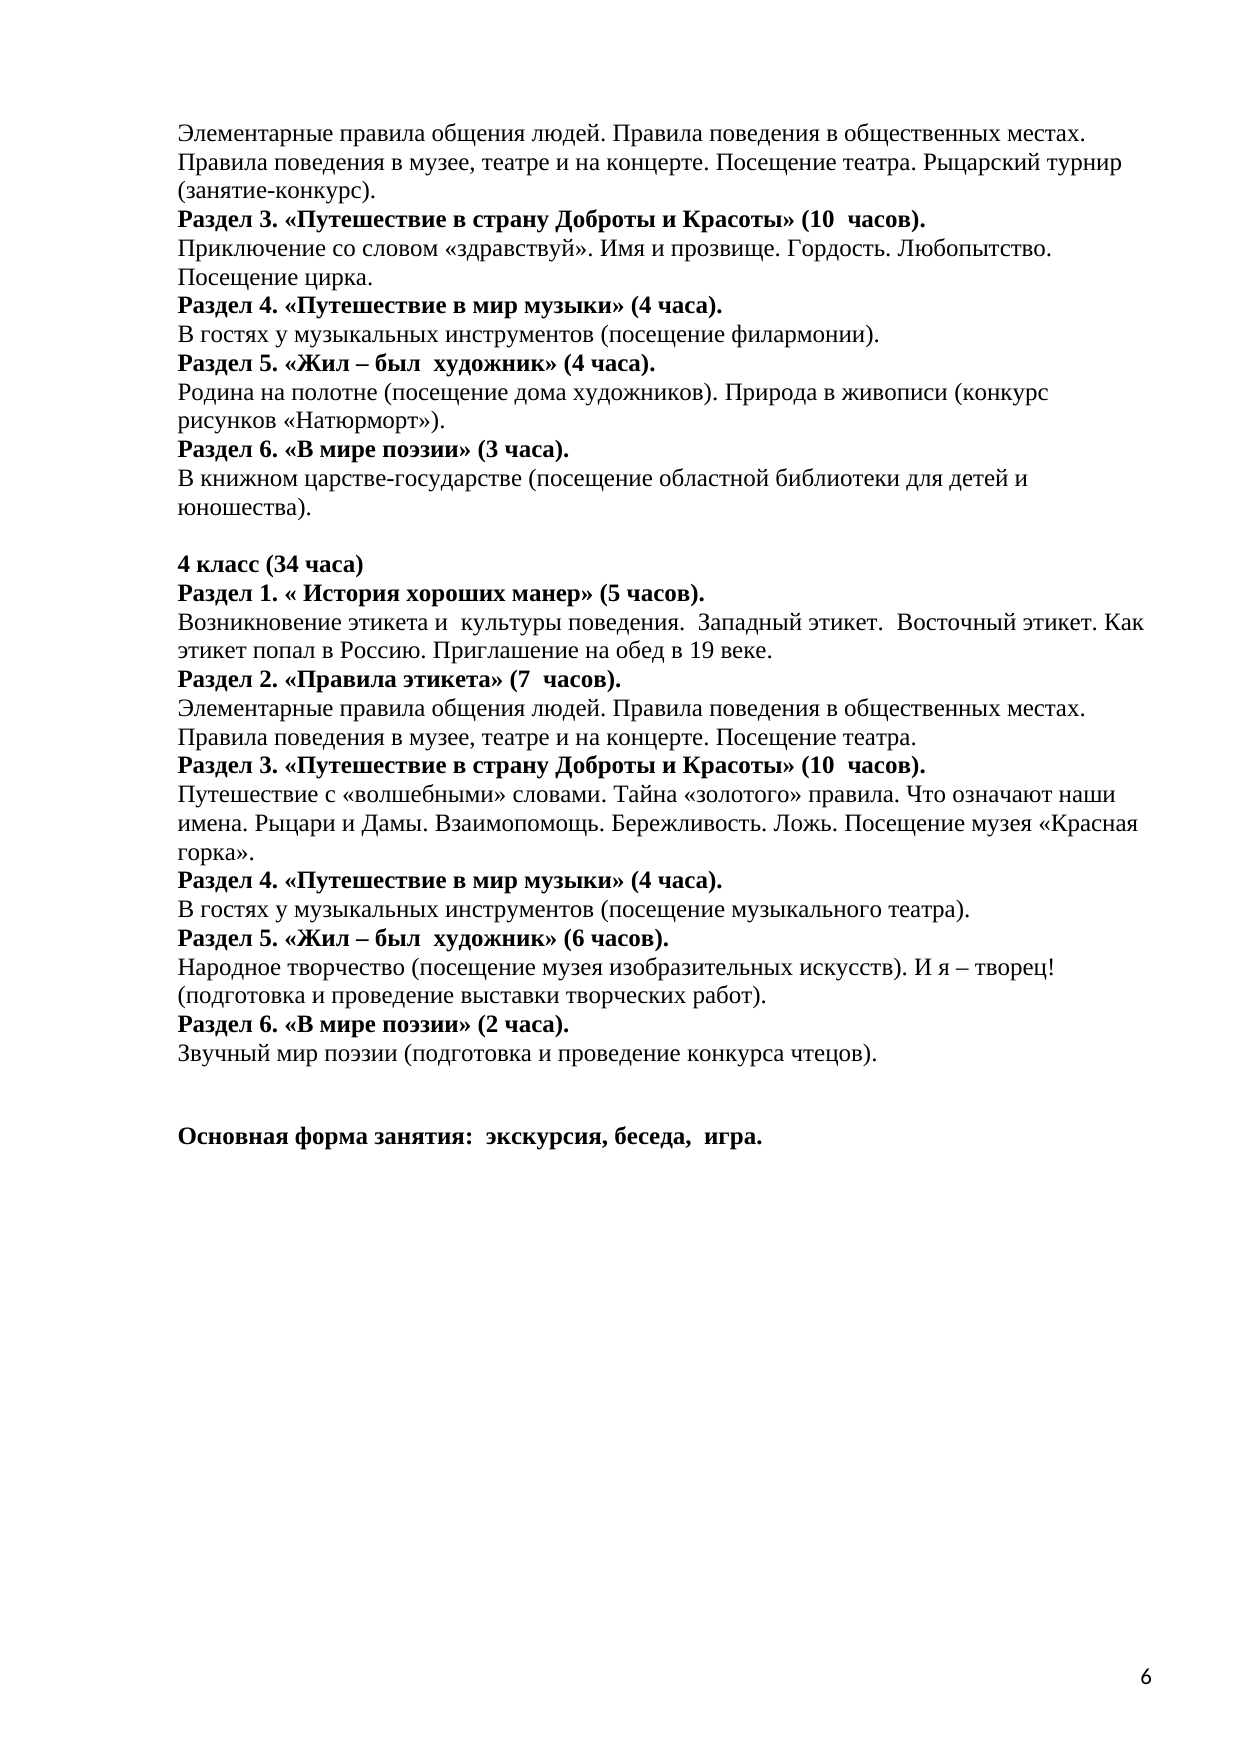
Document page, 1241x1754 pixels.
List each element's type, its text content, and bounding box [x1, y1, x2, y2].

text Приключение со словом «здравствуй». Имя и прозвище. Гордость. Любопытство. Посещение цирка. [177, 233, 1152, 291]
text Раздел 2. «Правила этикета» (7 часов). [177, 664, 1152, 693]
text Раздел 3. «Путешествие в страну Доброты и Красоты» (10 часов). [177, 751, 1152, 779]
text Раздел 3. «Путешествие в страну Доброты и Красоты» (10 часов). [177, 204, 1152, 233]
text Элементарные правила общения людей. Правила поведения в общественных местах. Правила поведения в музее, театре и на концерте. Посещение театра. Рыцарский турнир (занятие-конкурс). [177, 118, 1152, 204]
text Элементарные правила общения людей. Правила поведения в общественных местах. Правила поведения в музее, театре и на концерте. Посещение театра. [177, 693, 1152, 751]
text Родина на полотне (посещение дома художников). Природа в живописи (конкурс рисунков «Натюрморт»). [177, 377, 1152, 434]
text Раздел 1. « История хороших манер» (5 часов). [177, 578, 1152, 607]
text Раздел 5. «Жил – был художник» (4 часа). [177, 348, 1152, 377]
text Раздел 4. «Путешествие в мир музыки» (4 часа). [177, 291, 1152, 319]
text Раздел 6. «В мире поэзии» (2 часа). [177, 1009, 1152, 1038]
text Раздел 5. «Жил – был художник» (6 часов). [177, 923, 1152, 952]
text Звучный мир поэзии (подготовка и проведение конкурса чтецов). [177, 1038, 1152, 1067]
text Возникновение этикета и культуры поведения. Западный этикет. Восточный этикет. Как этикет попал в Россию. Приглашение на обед в 19 веке. [177, 607, 1152, 664]
text В гостях у музыкальных инструментов (посещение филармонии). [177, 319, 1152, 348]
text 4 класс (34 часа) [177, 549, 1152, 578]
text Основная форма занятия: экскурсия, беседа, игра. [177, 1121, 1152, 1149]
text Раздел 4. «Путешествие в мир музыки» (4 часа). [177, 866, 1152, 894]
text Раздел 6. «В мире поэзии» (3 часа). [177, 434, 1152, 463]
text Народное творчество (посещение музея изобразительных искусств). И я – творец! (подготовка и проведение выставки творческих работ). [177, 952, 1152, 1009]
text В гостях у музыкальных инструментов (посещение музыкального театра). [177, 894, 1152, 923]
text Путешествие с «волшебными» словами. Тайна «золотого» правила. Что означают наши имена. Рыцари и Дамы. Взаимопомощь. Бережливость. Ложь. Посещение музея «Красная горка». [177, 779, 1152, 866]
text В книжном царстве-государстве (посещение областной библиотеки для детей и юношества). [177, 463, 1152, 521]
